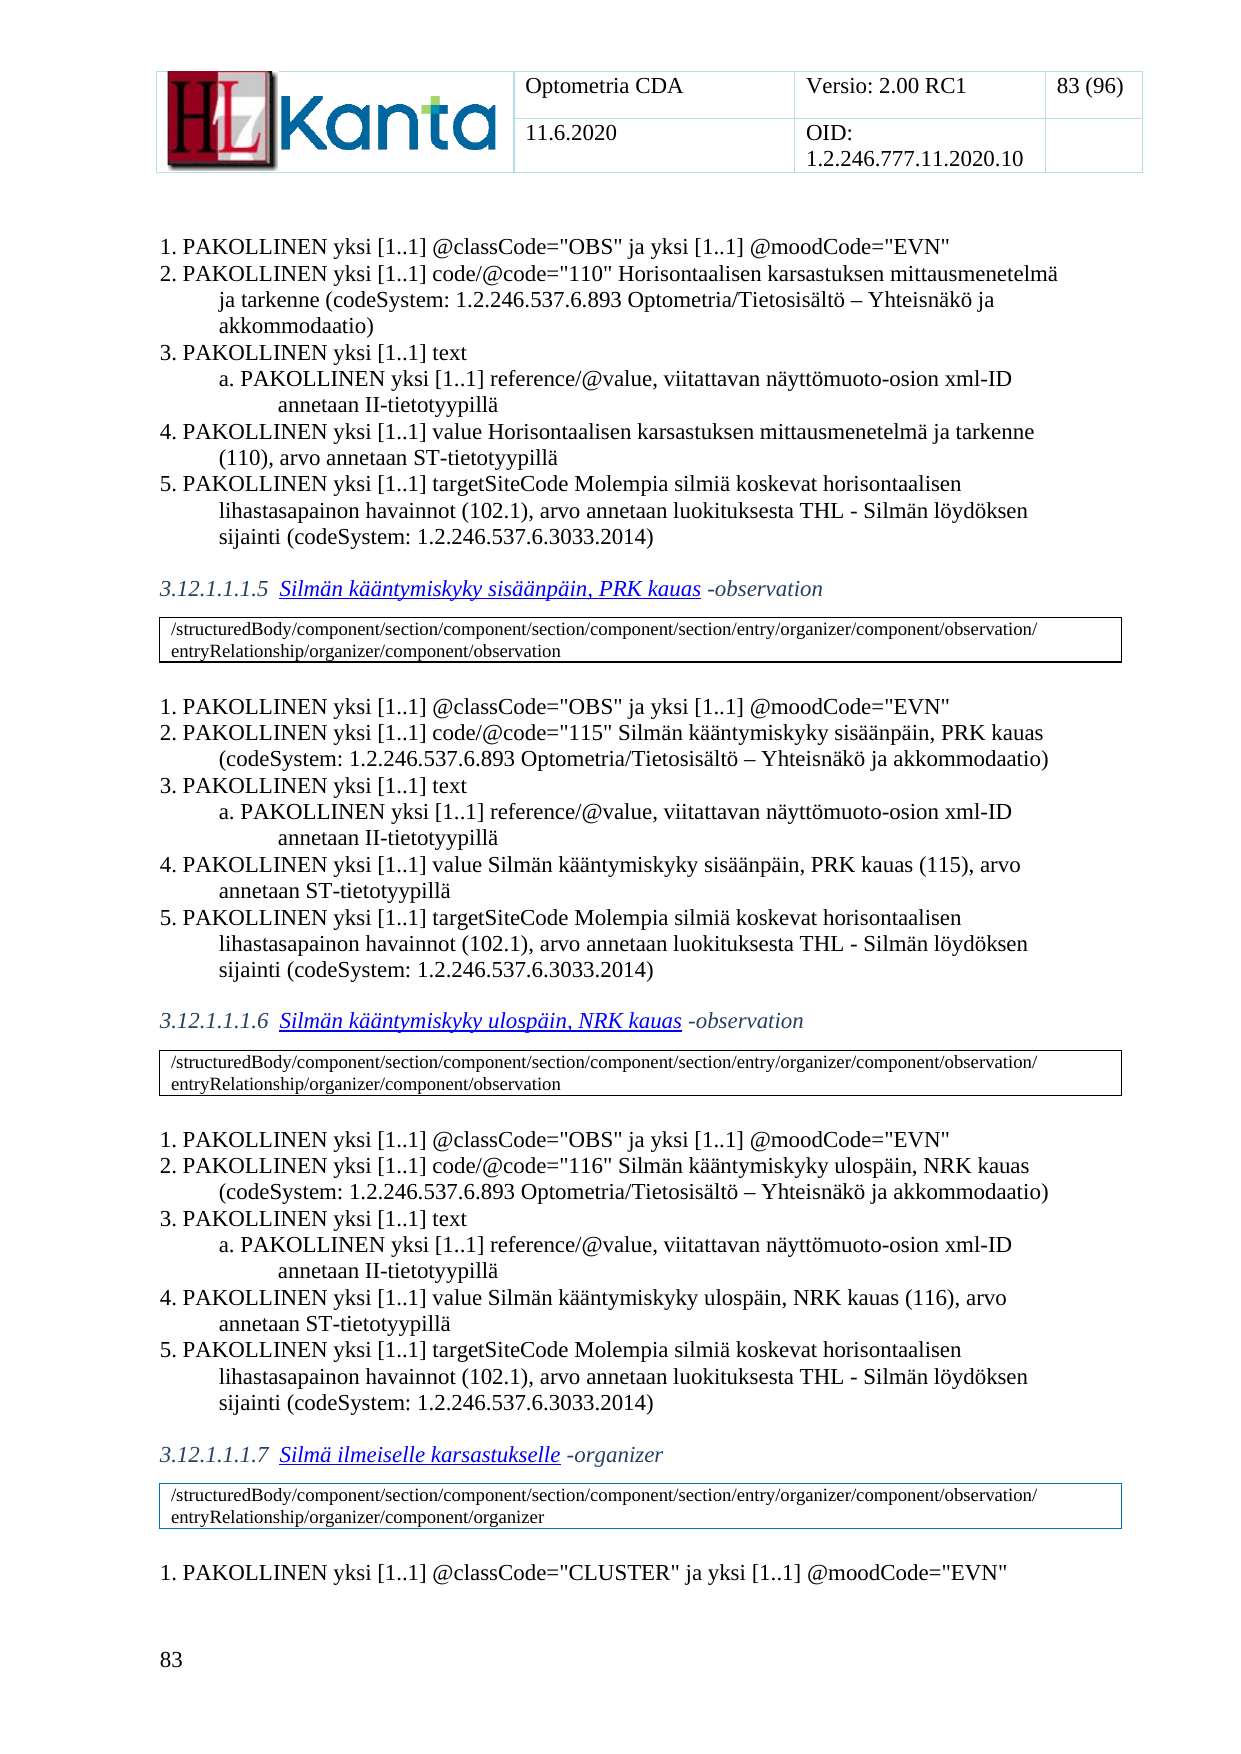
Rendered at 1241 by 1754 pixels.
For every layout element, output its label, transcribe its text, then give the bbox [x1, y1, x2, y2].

subtitle Silmä ilmeiselle karsastukselle -organizer [159, 1441, 1081, 1467]
text 4. PAKOLLINEN yksi [1..1] value Horisontaalisen karsastuksen mittausmenetelmä ja tarkenne (110), arvo annetaan ST-tietotyypillä [159, 418, 1081, 471]
picture [167, 71, 279, 171]
text 1. PAKOLLINEN yksi [1..1] @classCode="OBS" ja yksi [1..1] @moodCode="EVN" [159, 693, 1081, 719]
text a. PAKOLLINEN yksi [1..1] reference/@value, viitattavan näyttömuoto-osion xml-ID annetaan II-tietotyypillä [218, 365, 1081, 418]
table_header /structuredBody/component/section/component/section/component/section/entry/organizer/component/observation/entryRelationship/organizer/component/observation [160, 1051, 1121, 1094]
text 1. PAKOLLINEN yksi [1..1] @classCode="OBS" ja yksi [1..1] @moodCode="EVN" [159, 233, 1081, 260]
text 2. PAKOLLINEN yksi [1..1] code/@code="110" Horisontaalisen karsastuksen mittausmenetelmä ja tarkenne (codeSystem: 1.2.246.537.6.893 Optometria/Tietosisältö – Yhteisnäkö ja akkommodaatio) [159, 260, 1081, 339]
table_header /structuredBody/component/section/component/section/component/section/entry/organizer/component/observation/entryRelationship/organizer/component/organizer [160, 1484, 1121, 1527]
text 1. PAKOLLINEN yksi [1..1] @classCode="CLUSTER" ja yksi [1..1] @moodCode="EVN" [159, 1559, 1081, 1585]
subtitle Silmän kääntymiskyky sisäänpäin, PRK kauas -observation [159, 574, 1081, 601]
text 2. PAKOLLINEN yksi [1..1] code/@code="115" Silmän kääntymiskyky sisäänpäin, PRK kauas (codeSystem: 1.2.246.537.6.893 Optometria/Tietosisältö – Yhteisnäkö ja akkommodaatio) [159, 719, 1081, 772]
text 2. PAKOLLINEN yksi [1..1] code/@code="116" Silmän kääntymiskyky ulospäin, NRK kauas (codeSystem: 1.2.246.537.6.893 Optometria/Tietosisältö – Yhteisnäkö ja akkommodaatio) [159, 1152, 1081, 1205]
subtitle Silmän kääntymiskyky ulospäin, NRK kauas -observation [159, 1008, 1081, 1034]
text 3. PAKOLLINEN yksi [1..1] text [159, 1205, 1081, 1231]
picture [281, 96, 496, 150]
text 4. PAKOLLINEN yksi [1..1] value Silmän kääntymiskyky ulospäin, NRK kauas (116), arvo annetaan ST-tietotyypillä [159, 1284, 1081, 1337]
text a. PAKOLLINEN yksi [1..1] reference/@value, viitattavan näyttömuoto-osion xml-ID annetaan II-tietotyypillä [218, 798, 1081, 851]
text 1. PAKOLLINEN yksi [1..1] @classCode="OBS" ja yksi [1..1] @moodCode="EVN" [159, 1126, 1081, 1152]
text a. PAKOLLINEN yksi [1..1] reference/@value, viitattavan näyttömuoto-osion xml-ID annetaan II-tietotyypillä [218, 1231, 1081, 1284]
text 3. PAKOLLINEN yksi [1..1] text [159, 772, 1081, 798]
table_header /structuredBody/component/section/component/section/component/section/entry/organizer/component/observation/entryRelationship/organizer/component/observation [160, 618, 1121, 661]
text 3. PAKOLLINEN yksi [1..1] text [159, 339, 1081, 365]
text 4. PAKOLLINEN yksi [1..1] value Silmän kääntymiskyky sisäänpäin, PRK kauas (115), arvo annetaan ST-tietotyypillä [159, 851, 1081, 903]
